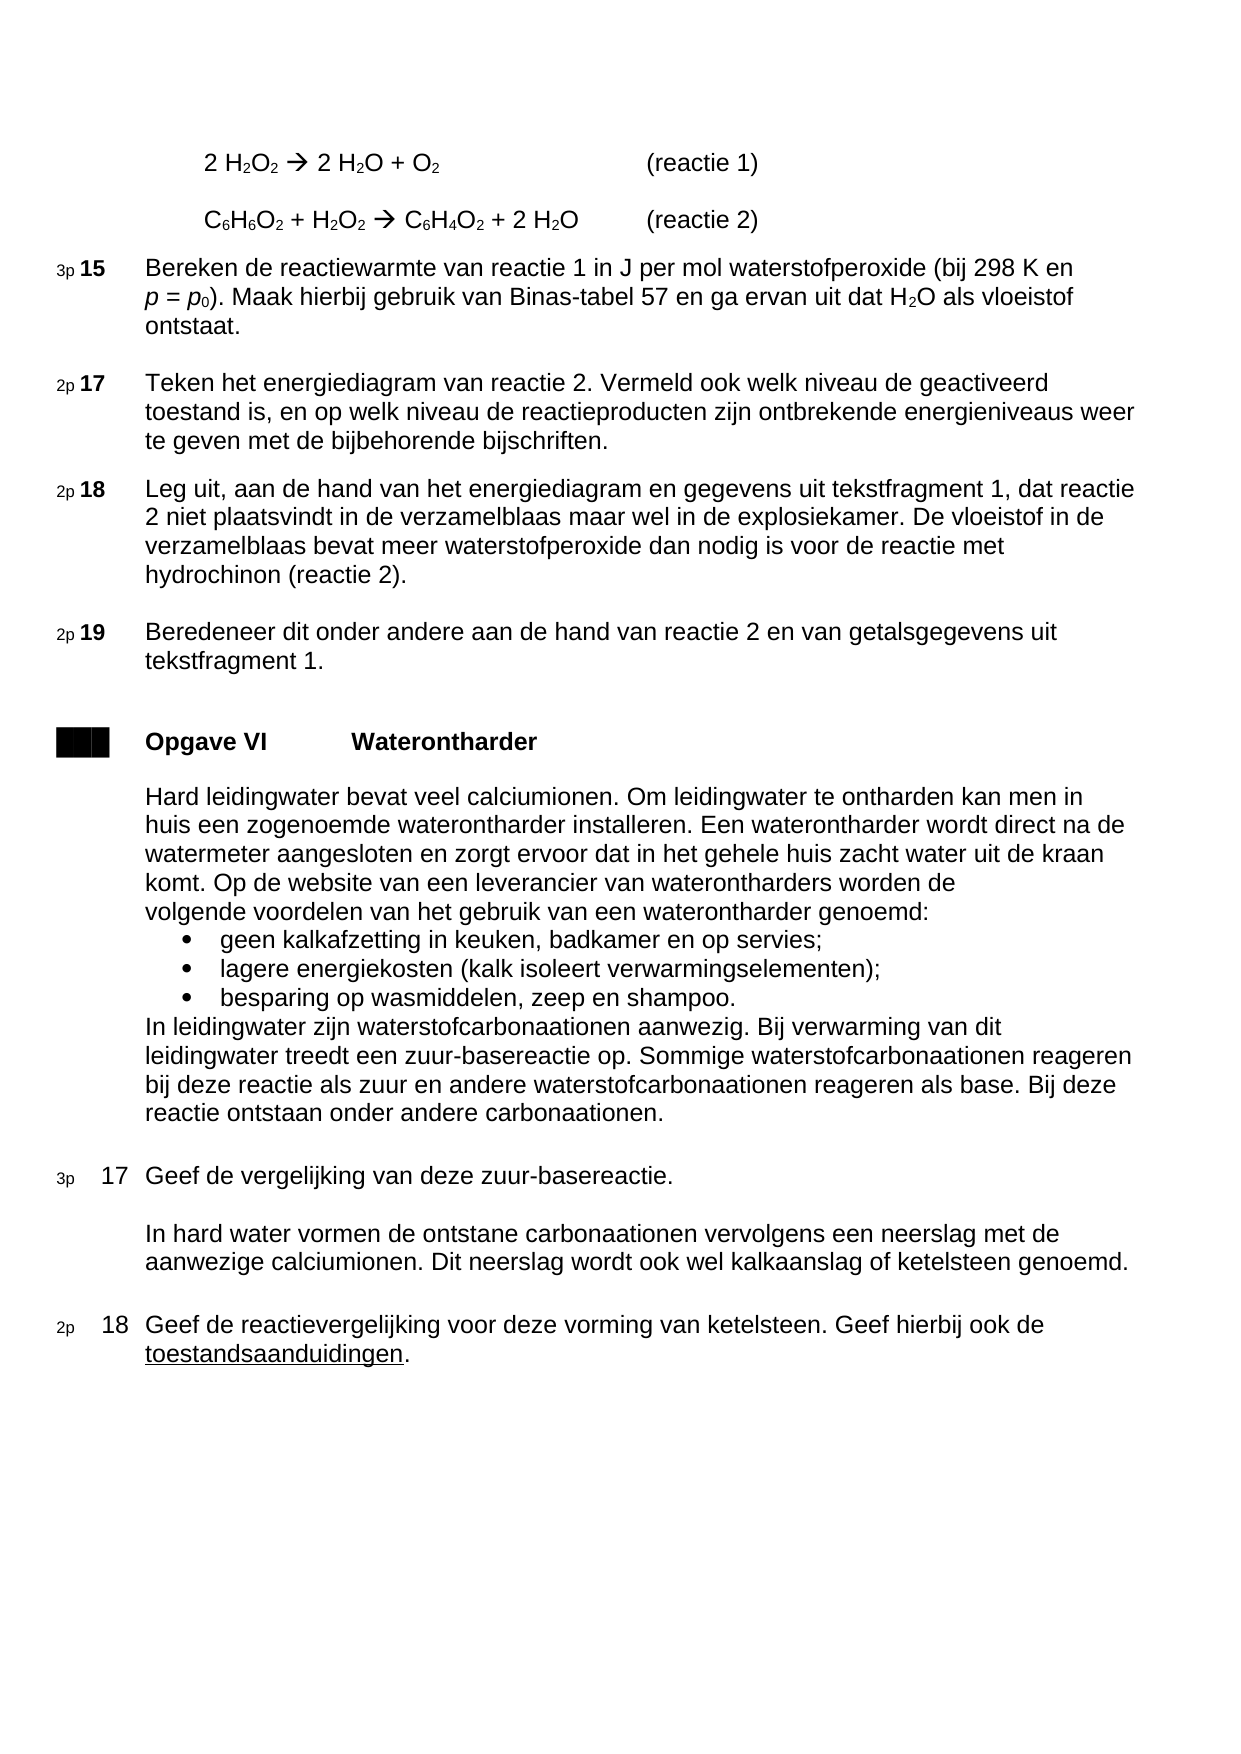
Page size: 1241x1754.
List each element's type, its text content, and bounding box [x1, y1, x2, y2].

text C6H6O2 + H2O2 C6H4O2 + 2 H2O (reactie 2) [130, 205, 1137, 234]
text Hard leidingwater bevat veel calciumionen. Om leidingwater te ontharden kan men in huis een zogenoemde waterontharder installeren. Een waterontharder wordt direct na de watermeter aangesloten en zorgt ervoor dat in het gehele huis zacht water uit de kraan komt. Op de website van een leverancier van waterontharders worden de [145, 782, 1137, 897]
list lagere energiekosten (kalk isoleert verwarmingselementen); [182, 954, 1137, 983]
text 2p 18 Leg uit, aan de hand van het energiediagram en gegevens uit tekstfragment 1, dat reactie 2 niet plaatsvindt in de verzamelblaas maar wel in de explosiekamer. De vloeistof in de verzamelblaas bevat meer waterstofperoxide dan nodig is voor de reactie met hydrochinon (reactie 2). [56, 474, 1137, 589]
text tekstfragment 1. [56, 646, 1137, 675]
text toestandsaanduidingen. [56, 1339, 1137, 1368]
text 2 H2O2 2 H2O + O2 (reactie 1) [130, 148, 1137, 176]
text 2p 19 Beredeneer dit onder andere aan de hand van reactie 2 en van getalsgegevens uit [56, 617, 1137, 646]
subtitle ███ Opgave VI Waterontharder [109, 730, 989, 756]
text 2p 17 Teken het energiediagram van reactie 2. Vermeld ook welk niveau de geactiveerd toestand is, en op welk niveau de reactieproducten zijn ontbrekende energieniveaus weer te geven met de bijbehorende bijschriften. [56, 368, 1137, 454]
list besparing op wasmiddelen, zeep en shampoo. [182, 983, 1137, 1012]
text In leidingwater zijn waterstofcarbonaationen aanwezig. Bij verwarming van dit leidingwater treedt een zuur-basereactie op. Sommige waterstofcarbonaationen reageren bij deze reactie als zuur en andere waterstofcarbonaationen reageren als base. Bij deze reactie ontstaan onder andere carbonaationen. [145, 1012, 1137, 1127]
text 3p 15 Bereken de reactiewarmte van reactie 1 in J per mol waterstofperoxide (bij 298 K en [56, 253, 1137, 282]
text p = p0). Maak hierbij gebruik van Binas-tabel 57 en ga ervan uit dat H2O als vloeistof ontstaat. [145, 282, 1137, 339]
text 3p Geef de vergelijking van deze zuur-basereactie. [56, 1161, 1137, 1190]
list geen kalkafzetting in keuken, badkamer en op servies; [182, 926, 1137, 954]
text 2p Geef de reactievergelijking voor deze vorming van ketelsteen. Geef hierbij ook de [56, 1310, 1137, 1339]
text In hard water vormen de ontstane carbonaationen vervolgens een neerslag met de aanwezige calciumionen. Dit neerslag wordt ook wel kalkaanslag of ketelsteen genoemd. [145, 1219, 1137, 1276]
text volgende voordelen van het gebruik van een waterontharder genoemd: [145, 897, 1137, 926]
